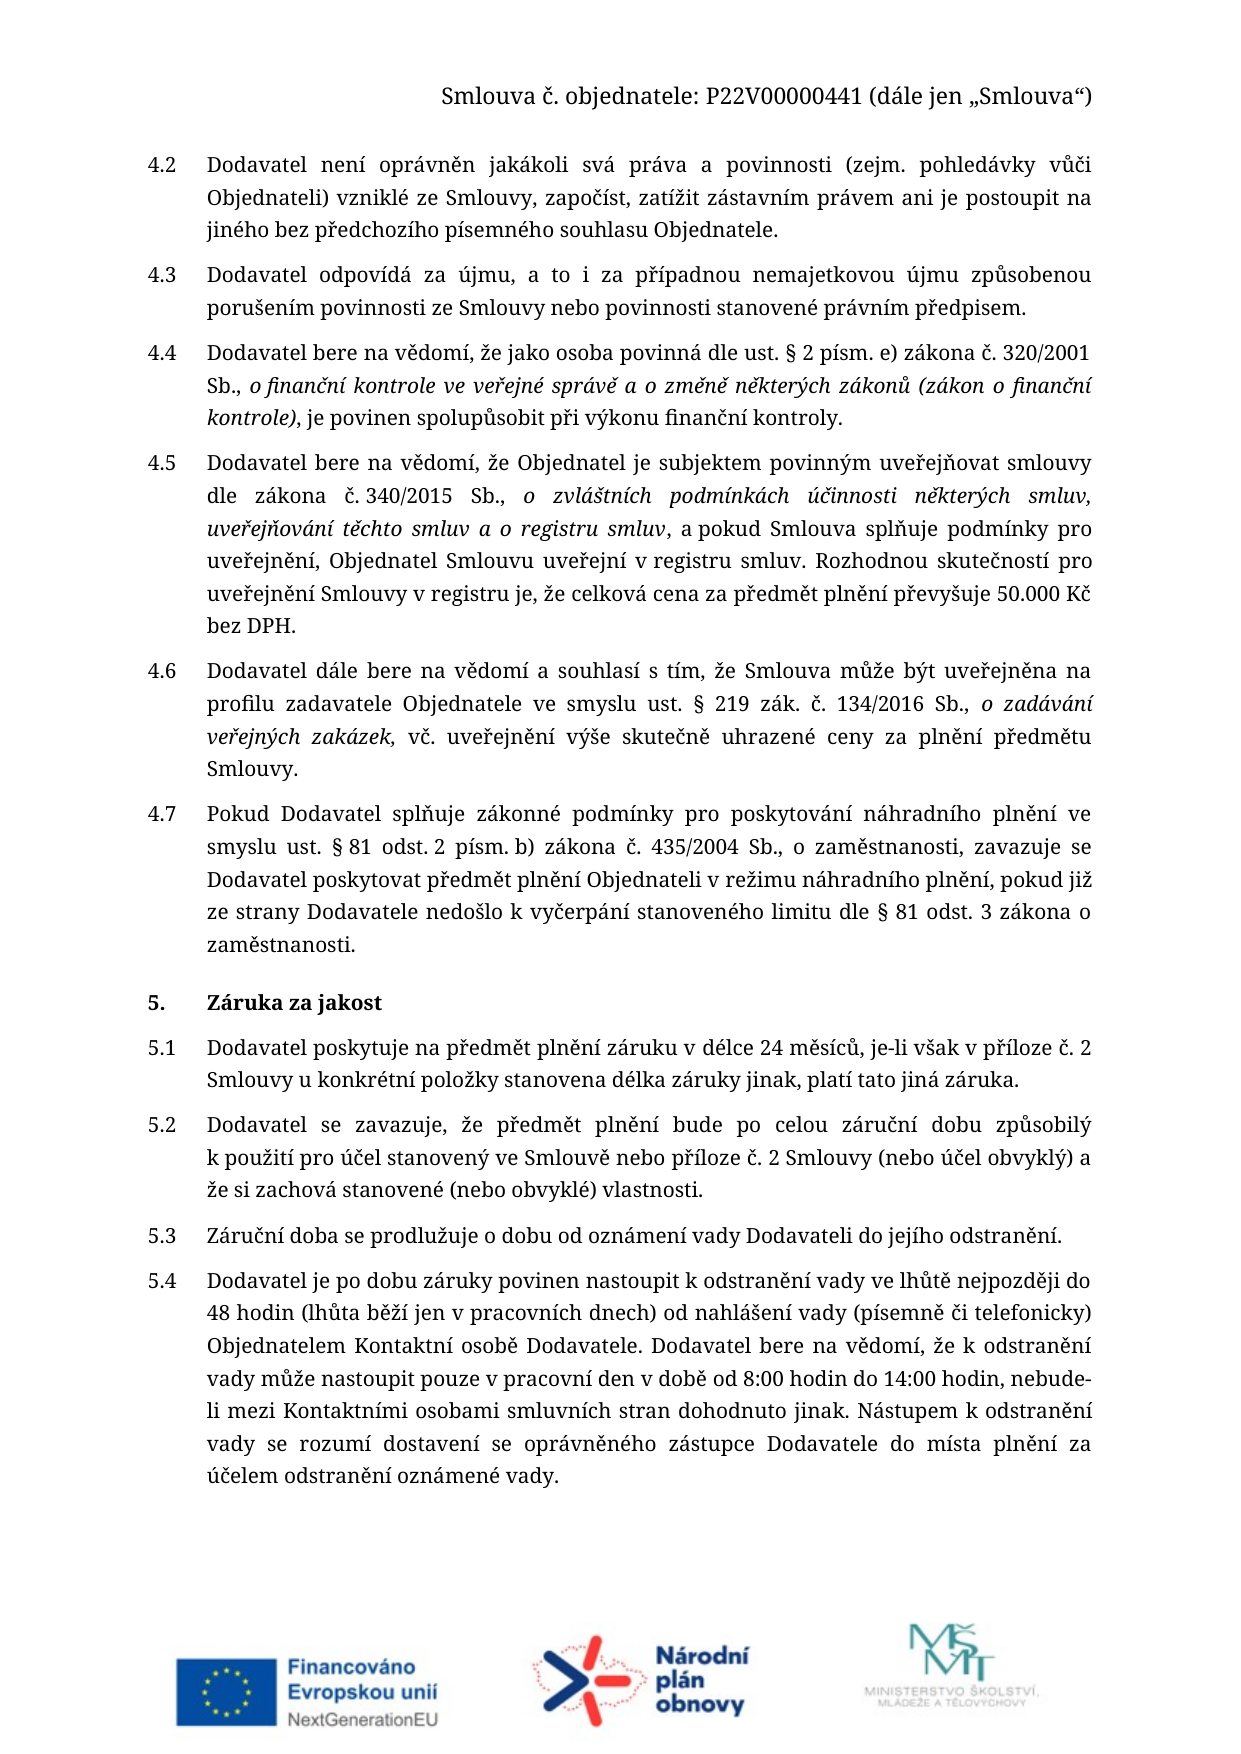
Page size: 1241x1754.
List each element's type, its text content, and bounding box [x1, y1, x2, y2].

list Dodavatel bere na vědomí, že jako osoba povinná dle ust. § 2 písm. e) zákona č. 320/2001 Sb., o finanční kontrole ve veřejné správě a o změně některých zákonů (zákon o finanční kontrole), je povinen spolupůsobit při výkonu finanční kontroly. [148, 338, 1093, 432]
list Dodavatel není oprávněn jakákoli svá práva a povinnosti (zejm. pohledávky vůči Objednateli) vzniklé ze Smlouvy, započíst, zatížit zástavním právem ani je postoupit na jiného bez předchozího písemného souhlasu Objednatele. [148, 150, 1093, 244]
list Pokud Dodavatel splňuje zákonné podmínky pro poskytování náhradního plnění ve smyslu ust. § 81 odst. 2 písm. b) zákona č. 435/2004 Sb., o zaměstnanosti, zavazuje se Dodavatel poskytovat předmět plnění Objednateli v režimu náhradního plnění, pokud již ze strany Dodavatele nedošlo k vyčerpání stanoveného limitu dle § 81 odst. 3 zákona o zaměstnanosti. [148, 799, 1093, 958]
picture [147, 1577, 1093, 1754]
list Dodavatel je po dobu záruky povinen nastoupit k odstranění vady ve lhůtě nejpozději do 48 hodin (lhůta běží jen v pracovních dnech) od nahlášení vady (písemně či telefonicky) Objednatelem Kontaktní osobě Dodavatele. Dodavatel bere na vědomí, že k odstranění vady může nastoupit pouze v pracovní den v době od 8:00 hodin do 14:00 hodin, nebude-li mezi Kontaktními osobami smluvních stran dohodnuto jinak. Nástupem k odstranění vady se rozumí dostavení se oprávněného zástupce Dodavatele do místa plnění za účelem odstranění oznámené vady. [148, 1266, 1093, 1490]
list Záruka za jakost [148, 988, 1093, 1016]
list Dodavatel bere na vědomí, že Objednatel je subjektem povinným uveřejňovat smlouvy dle zákona č. 340/2015 Sb., o zvláštních podmínkách účinnosti některých smluv, uveřejňování těchto smluv a o registru smluv, a pokud Smlouva splňuje podmínky pro uveřejnění, Objednatel Smlouvu uveřejní v registru smluv. Rozhodnou skutečností pro uveřejnění Smlouvy v registru je, že celková cena za předmět plnění převyšuje 50.000 Kč bez DPH. [148, 448, 1093, 640]
list Záruční doba se prodlužuje o dobu od oznámení vady Dodavateli do jejího odstranění. [148, 1221, 1093, 1249]
list Dodavatel poskytuje na předmět plnění záruku v délce 24 měsíců, je-li však v příloze č. 2 Smlouvy u konkrétní položky stanovena délka záruky jinak, platí tato jiná záruka. [148, 1033, 1093, 1094]
list Dodavatel odpovídá za újmu, a to i za případnou nemajetkovou újmu způsobenou porušením povinnosti ze Smlouvy nebo povinnosti stanovené právním předpisem. [148, 261, 1093, 322]
list Dodavatel dále bere na vědomí a souhlasí s tím, že Smlouva může být uveřejněna na profilu zadavatele Objednatele ve smyslu ust. § 219 zák. č. 134/2016 Sb., o zadávání veřejných zakázek, vč. uveřejnění výše skutečně uhrazené ceny za plnění předmětu Smlouvy. [148, 657, 1093, 783]
list Dodavatel se zavazuje, že předmět plnění bude po celou záruční dobu způsobilý k použití pro účel stanovený ve Smlouvě nebo příloze č. 2 Smlouvy (nebo účel obvyklý) a že si zachová stanovené (nebo obvyklé) vlastnosti. [148, 1110, 1093, 1204]
